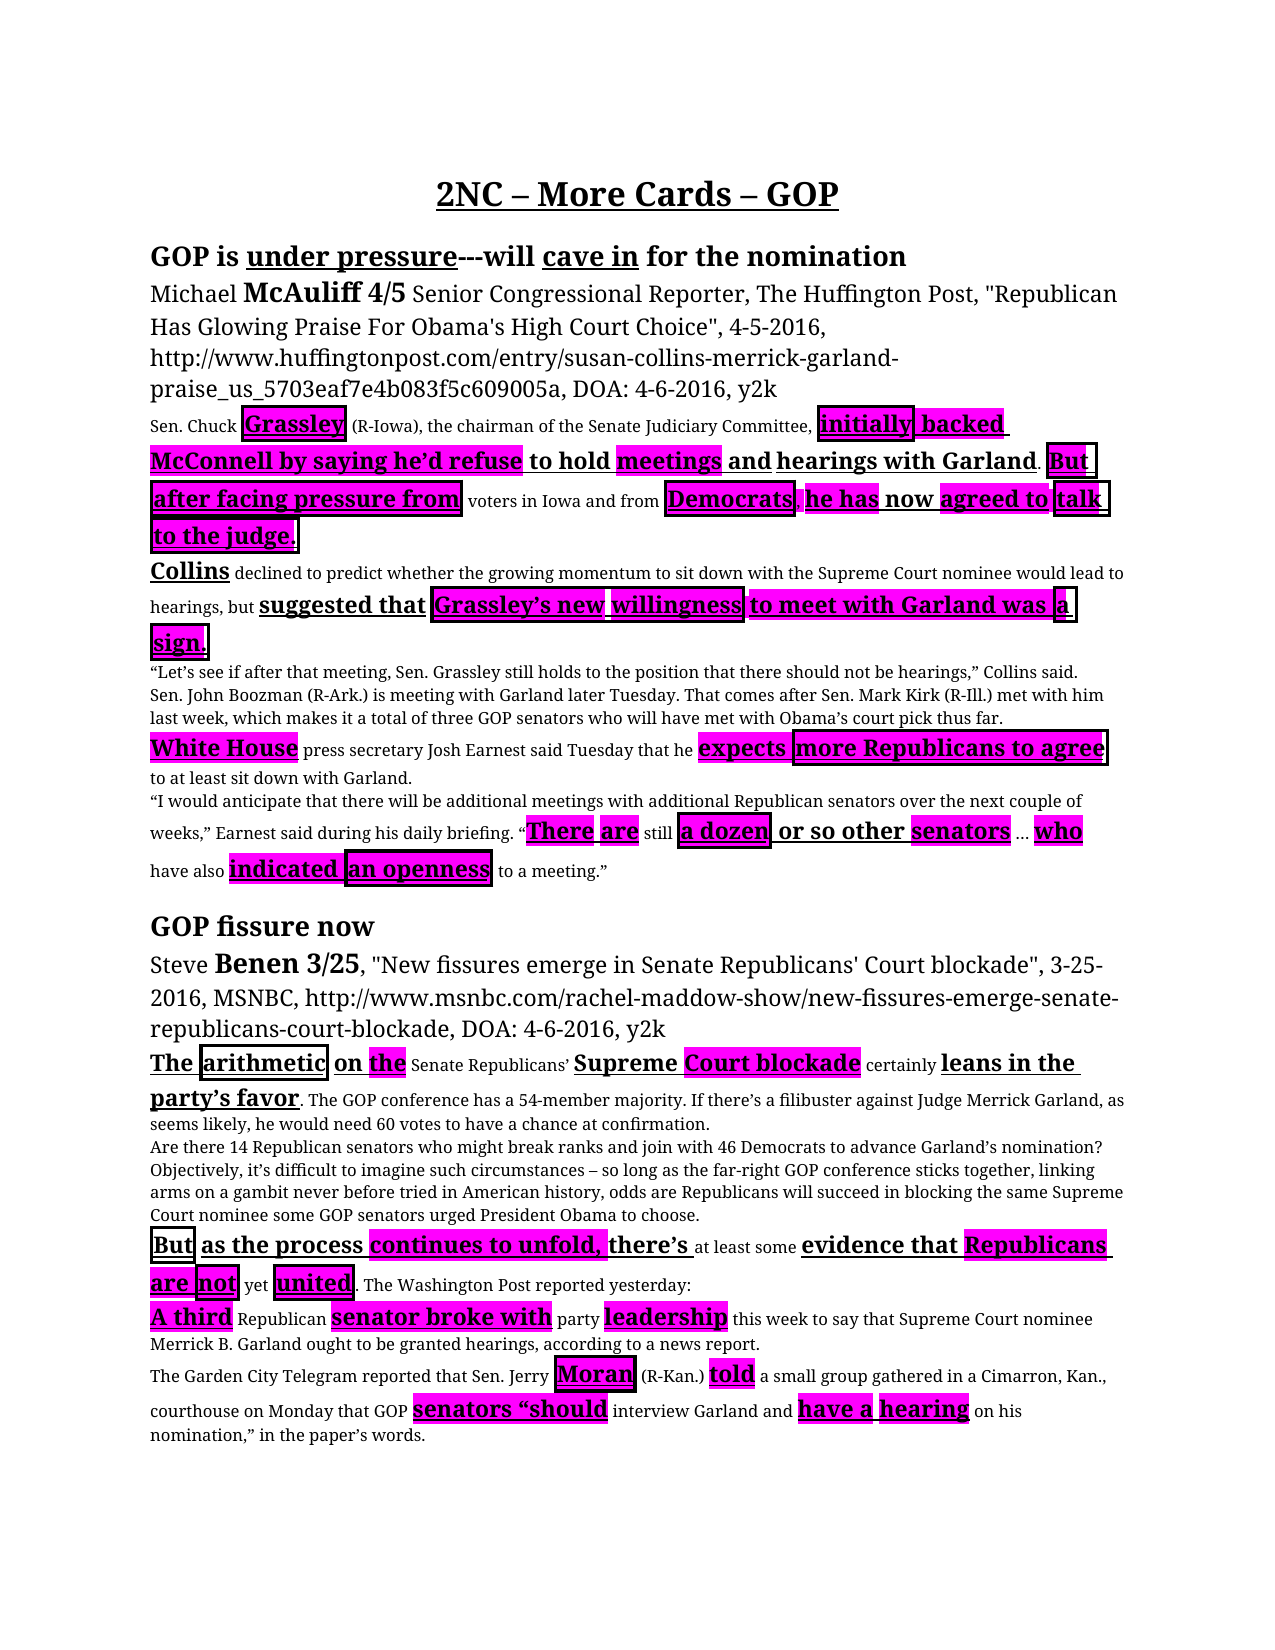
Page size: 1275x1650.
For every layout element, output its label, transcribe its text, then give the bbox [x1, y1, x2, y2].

text But as the process continues to unfold, there’s at least some evidence that Republicans are not yet united. The Washington Post reported yesterday: [196, 1226, 1125, 1301]
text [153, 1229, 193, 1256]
text Sen. Chuck Grassley (R-Iowa), the chairman of the Senate Judiciary Committee, initially backed McConnell by saying he’d refuse to hold meetings and hearings with Garland. But after facing pressure from voters in Iowa and from Democrats, he has now agreed to talk to the judge. [150, 404, 1125, 554]
text “I would anticipate that there will be additional meetings with additional Republican senators over the next couple of weeks,” Earnest said during his daily briefing. “There are still a dozen or so other senators … who have also indicated an openness to a meeting.” [150, 789, 1125, 887]
text Sen. John Boozman (R-Ark.) is meeting with Garland later Tuesday. That comes after Sen. Mark Kirk (R-Ill.) met with him last week, which makes it a total of three GOP senators who will have met with Obama’s court pick thus far. [150, 683, 1125, 729]
text The arithmetic on the Senate Republicans’ Supreme Court blockade certainly leans in the party’s favor. The GOP conference has a 54-member majority. If there’s a filibuster against Judge Merrick Garland, as seems likely, he would need 60 votes to have a chance at confirmation. [150, 1044, 1125, 1135]
text A third Republican senator broke with party leadership this week to say that Supreme Court nominee Merrick B. Garland ought to be granted hearings, according to a news report. [150, 1301, 1125, 1355]
text White House press secretary Josh Earnest said Tuesday that he expects more Republicans to agree to at least sit down with Garland. [150, 729, 1125, 789]
subtitle 2NC – More Cards – GOP [150, 171, 1125, 216]
text Michael McAuliff 4/5 Senior Congressional Reporter, The Huffington Post, "Republican Has Glowing Praise For Obama's High Court Choice", 4-5-2016, http://www.huffingtonpost.com/entry/susan-collins-merrick-garland-praise_us_5703eaf7e4b083f5c609005a, DOA: 4-6-2016, y2k [150, 274, 1125, 404]
text “Let’s see if after that meeting, Sen. Grassley still holds to the position that there should not be hearings,” Collins said. [150, 661, 1125, 683]
subtitle GOP fissure now [150, 908, 1125, 944]
text Steve Benen 3/25, "New fissures emerge in Senate Republicans' Court blockade", 3-25-2016, MSNBC, http://www.msnbc.com/rachel-maddow-show/new-fissures-emerge-senate-republicans-court-blockade, DOA: 4-6-2016, y2k [150, 944, 1125, 1044]
subtitle GOP is under pressure---will cave in for the nomination [150, 237, 1125, 274]
text Collins declined to predict whether the growing momentum to sit down with the Supreme Court nominee would lead to hearings, but suggested that Grassley’s new willingness to meet with Garland was a sign. [150, 554, 1125, 661]
text Are there 14 Republican senators who might break ranks and join with 46 Democrats to advance Garland’s nomination? Objectively, it’s difficult to imagine such circumstances – so long as the far-right GOP conference sticks together, linking arms on a gambit never before tried in American history, odds are Republicans will succeed in blocking the same Supreme Court nominee some GOP senators urged President Obama to choose. [150, 1135, 1125, 1226]
text The Garden City Telegram reported that Sen. Jerry Moran (R-Kan.) told a small group gathered in a Cimarron, Kan., courthouse on Monday that GOP senators “should interview Garland and have a hearing on his nomination,” in the paper’s words. [150, 1355, 1125, 1447]
